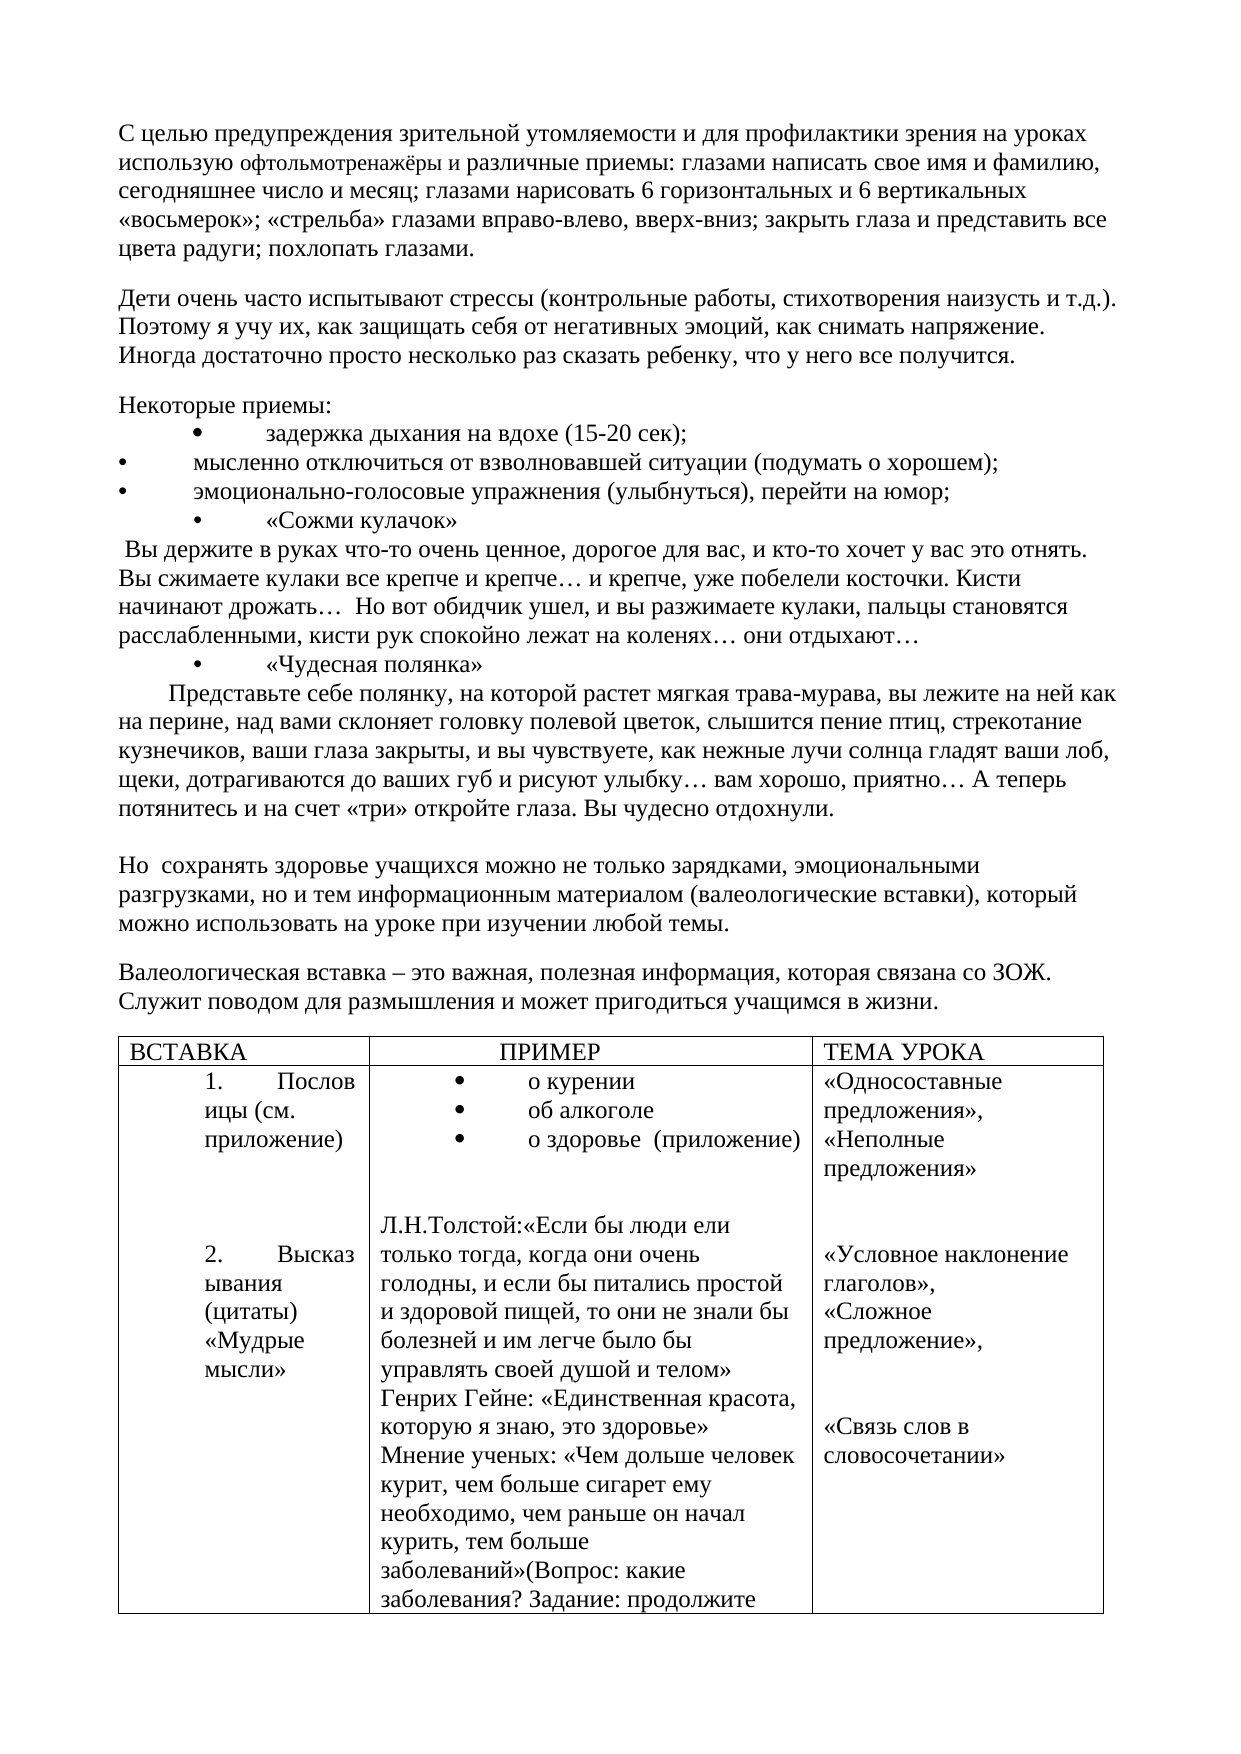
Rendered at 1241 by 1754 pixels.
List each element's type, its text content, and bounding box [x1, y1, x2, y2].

text Но сохранять здоровье учащихся можно не только зарядками, эмоциональными разгрузками, но и тем информационным материалом (валеологические вставки), который можно использовать на уроке при изучении любой темы. [118, 850, 1122, 936]
table_header ВСТАВКА [119, 1037, 369, 1065]
text Дети очень часто испытывают стрессы (контрольные работы, стихотворения наизусть и т.д.). Поэтому я учу их, как защищать себя от негативных эмоций, как снимать напряжение. Иногда достаточно просто несколько раз сказать ребенку, что у него все получится. [118, 283, 1122, 369]
text С целью предупреждения зрительной утомляемости и для профилактики зрения на уроках использую офтольмотренажёры и различные приемы: глазами написать свое имя и фамилию, сегодняшнее число и месяц; глазами нарисовать 6 горизонтальных и 6 вертикальных «восьмерок»; «стрельба» глазами вправо-влево, вверх-вниз; закрыть глаза и представить все цвета радуги; похлопать глазами. [118, 118, 1122, 262]
list «Сожми кулачок» [193, 505, 1122, 534]
list эмоционально-голосовые упражнения (улыбнуться), перейти на юмор; [118, 476, 1122, 505]
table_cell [813, 1066, 1103, 1613]
text Вы держите в руках что-то очень ценное, дорогое для вас, и кто-то хочет у вас это отнять. Вы сжимаете кулаки все крепче и крепче… и крепче, уже побелели косточки. Кисти начинают дрожать… Но вот обидчик ушел, и вы разжимаете кулаки, пальцы становятся расслабленными, кисти рук спокойно лежат на коленях… они отдыхают… [118, 534, 1122, 649]
list «Чудесная полянка» [193, 649, 1122, 678]
text Представьте себе полянку, на которой растет мягкая трава-мурава, вы лежите на ней как на перине, над вами склоняет головку полевой цветок, слышится пение птиц, стрекотание кузнечиков, ваши глаза закрыты, и вы чувствуете, как нежные лучи солнца гладят ваши лоб, щеки, дотрагиваются до ваших губ и рисуют улыбку… вам хорошо, приятно… А теперь потянитесь и на счет «три» откройте глаза. Вы чудесно отдохнули. [118, 678, 1122, 821]
text Валеологическая вставка – это важная, полезная информация, которая связана со ЗОЖ. Служит поводом для размышления и может пригодиться учащимся в жизни. [118, 957, 1122, 1015]
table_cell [370, 1066, 812, 1613]
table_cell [119, 1066, 369, 1613]
list задержка дыхания на вдохе (15-20 сек); [193, 418, 1122, 447]
table_header ТЕМА УРОКА [813, 1037, 1103, 1065]
table_header ПРИМЕР [370, 1037, 812, 1065]
list мысленно отключиться от взволновавшей ситуации (подумать о хорошем); [118, 447, 1122, 476]
text Некоторые приемы: [118, 390, 1122, 418]
